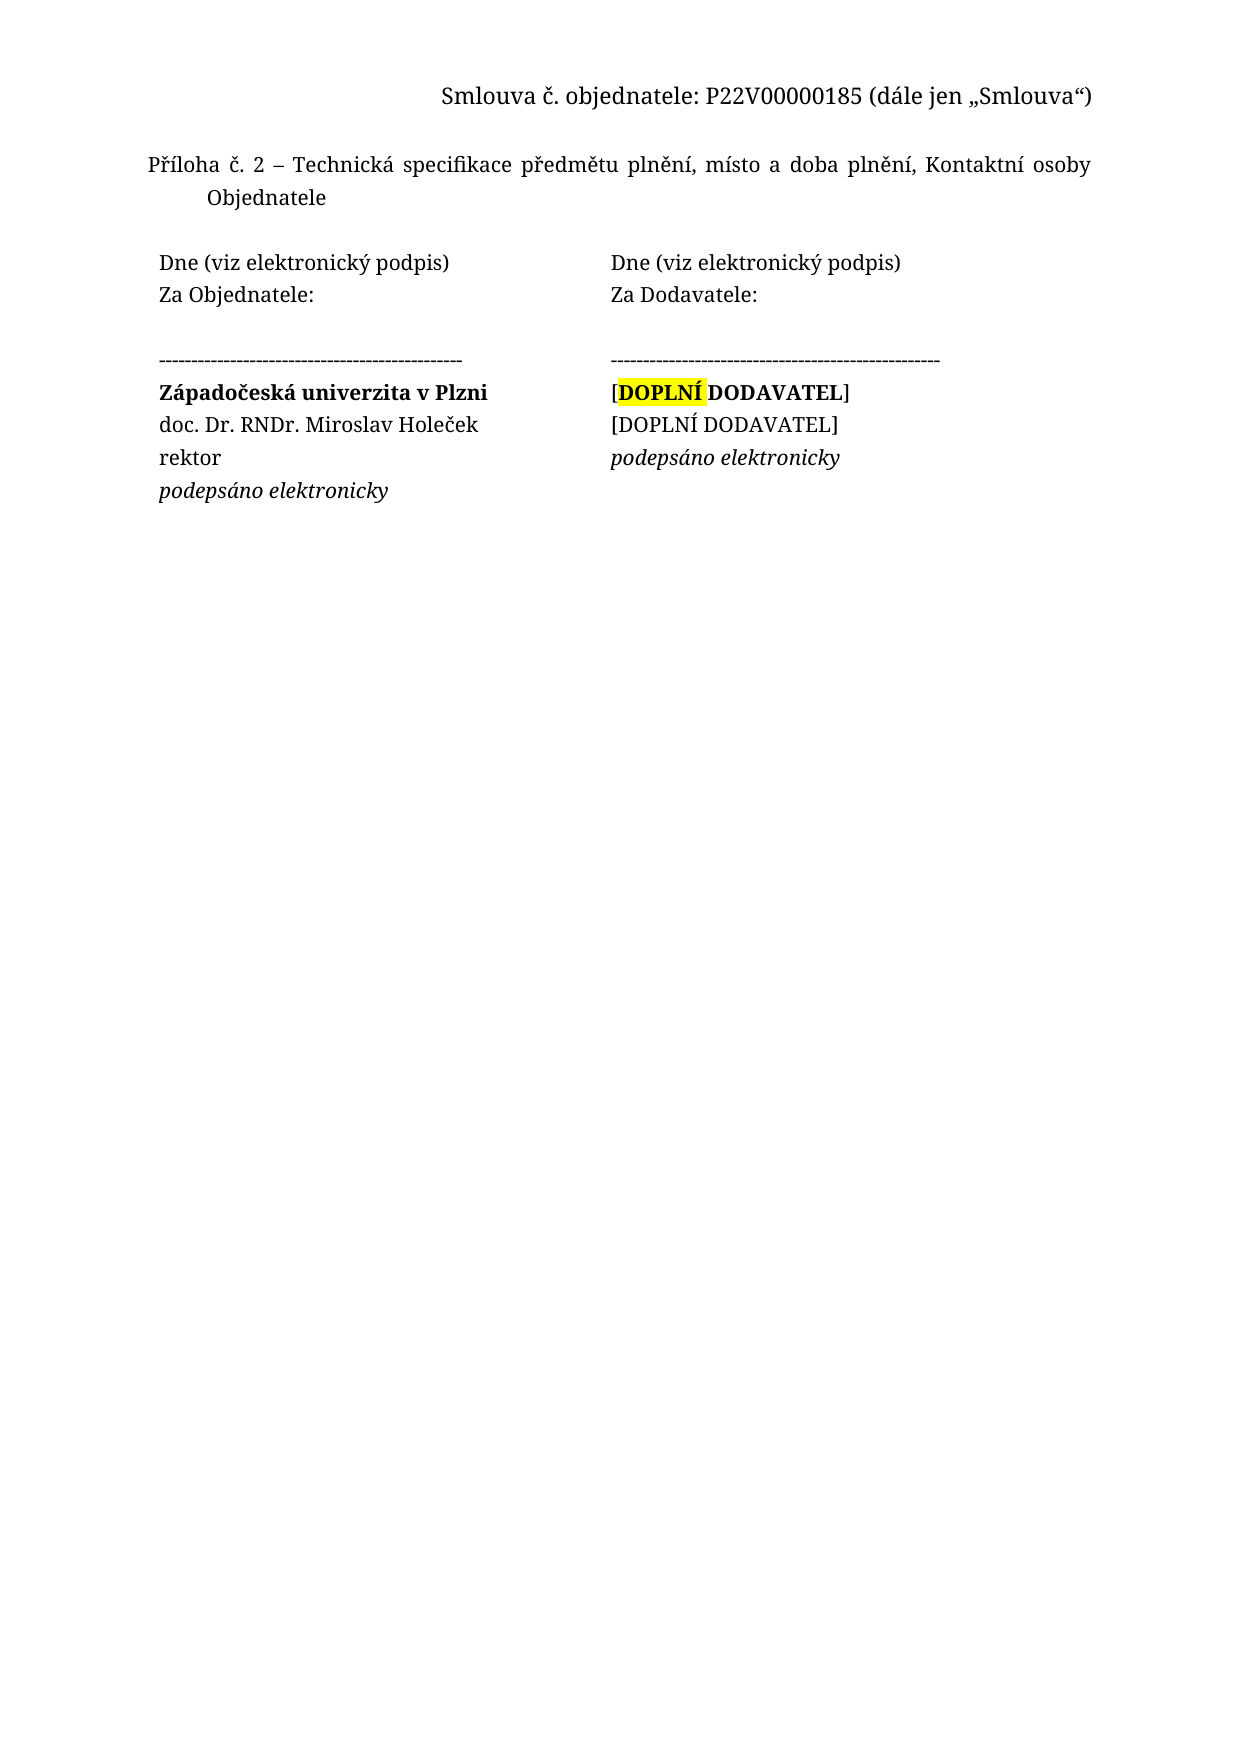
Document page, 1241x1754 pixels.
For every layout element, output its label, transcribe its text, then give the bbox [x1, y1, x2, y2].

table_header Dne (viz elektronický podpis) Za Objednatele: ----------------------------------------------- Západočeská univerzita v Plzni doc. Dr. RNDr. Miroslav Holeček rektor podepsáno elektronicky [148, 248, 599, 508]
text Příloha č. 2 – Technická specifikace předmětu plnění, místo a doba plnění, Kontaktní osoby Objednatele [148, 150, 1093, 211]
table_header Dne (viz elektronický podpis) Za Dodavatele: --------------------------------------------------- [DOPLNÍ DODAVATEL] [DOPLNÍ DODAVATEL] podepsáno elektronicky [599, 248, 1051, 508]
